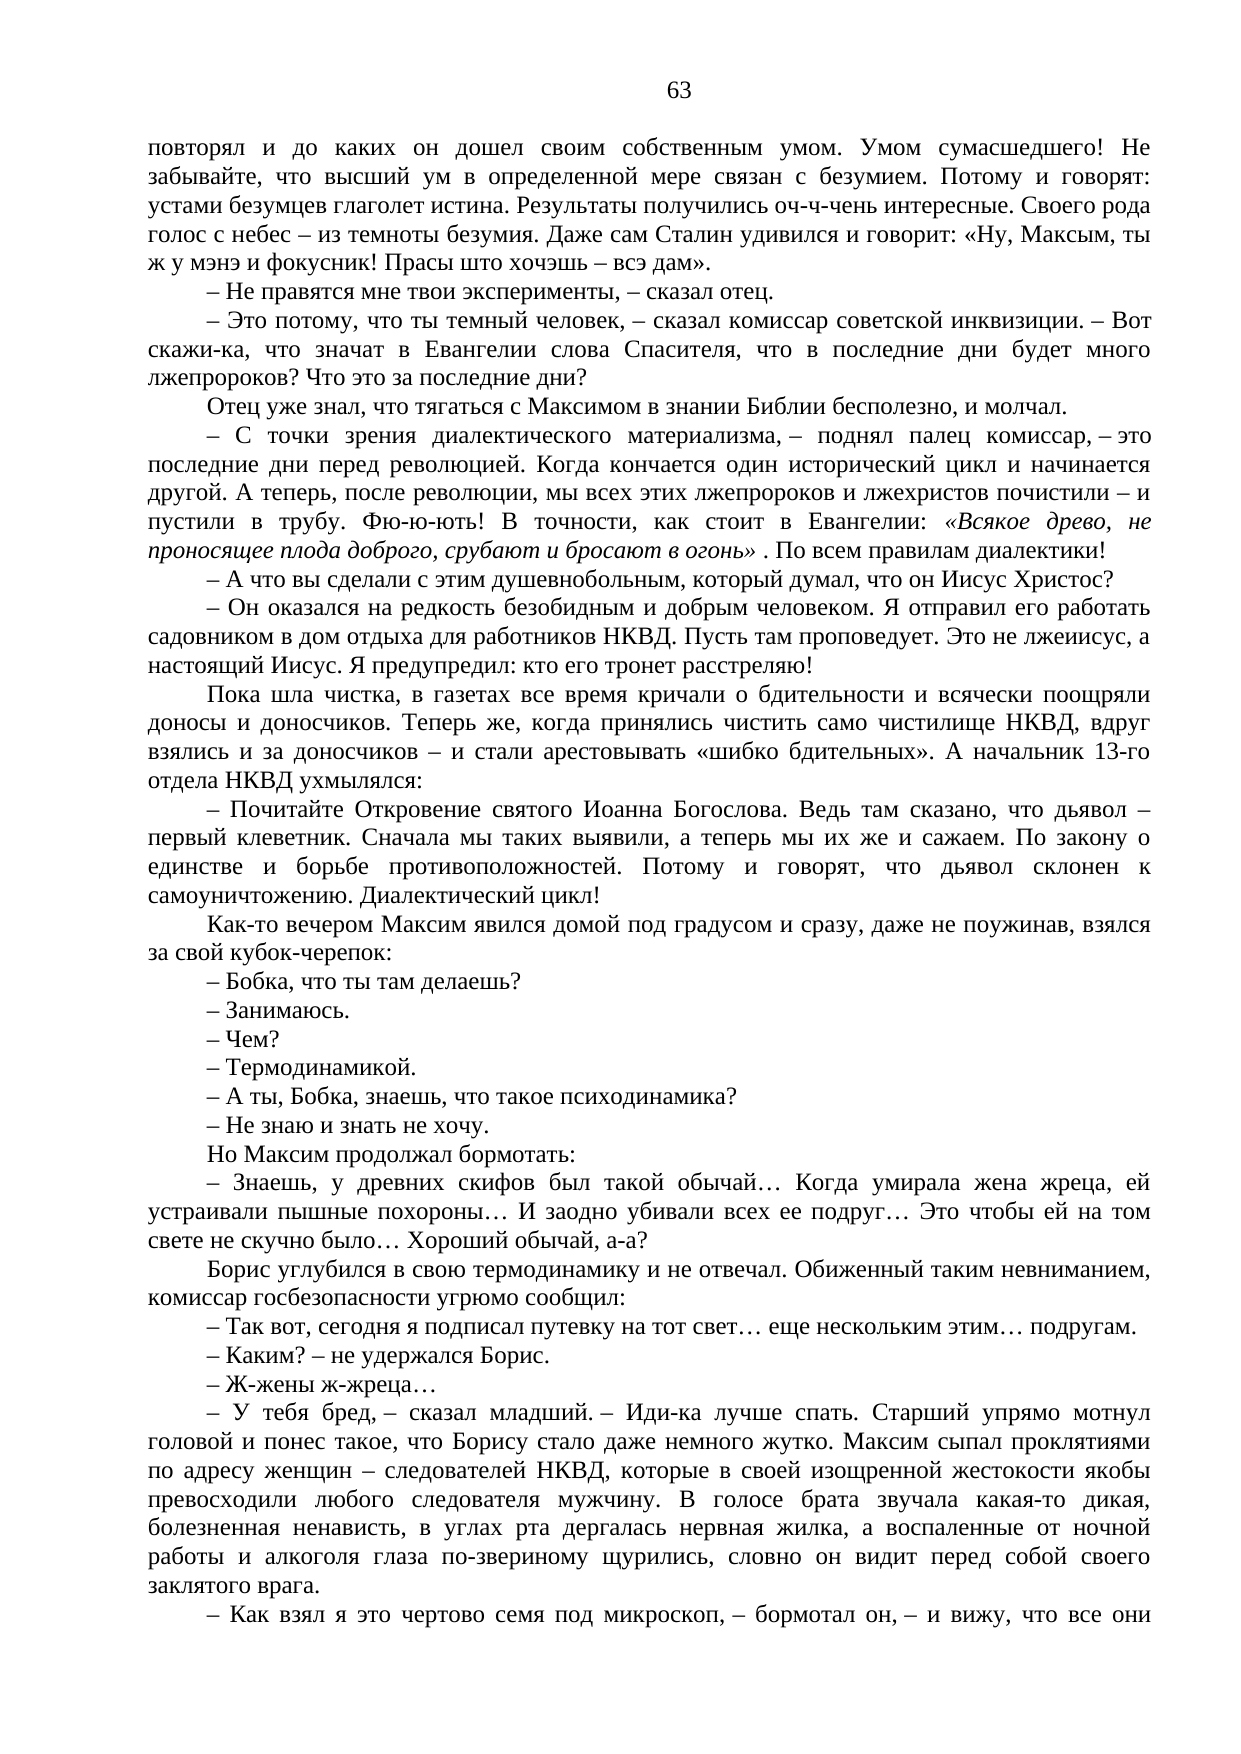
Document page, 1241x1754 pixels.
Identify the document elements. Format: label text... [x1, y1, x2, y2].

text – Занимаюсь. [148, 995, 1152, 1024]
text – Не правятся мне твои эксперименты, – сказал отец. [148, 276, 1152, 305]
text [148, 1599, 1152, 1627]
text – С точки зрения диалектического материализма, – поднял палец комиссар, – это последние дни перед революцией. Когда кончается один исторический цикл и начинается другой. А теперь, после революции, мы всех этих лжепророков и лжехристов почистили – и пустили в трубу. Фю-ю-ють! В точности, как стоит в Евангелии: «Всякое древо, не проносящее плода доброго, срубают и бросают в огонь» . По всем правилам диалектики! [148, 420, 1152, 564]
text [148, 132, 1152, 276]
text – Так вот, сегодня я подписал путевку на тот свет… еще нескольким этим… подругам. [148, 1311, 1152, 1340]
text – Почитайте Откровение святого Иоанна Богослова. Ведь там сказано, что дьявол – первый клеветник. Сначала мы таких выявили, а теперь мы их же и сажаем. По закону о единстве и борьбе противоположностей. Потому и говорят, что дьявол склонен к самоуничтожению. Диалектический цикл! [148, 794, 1152, 909]
text – Знаешь, у древних скифов был такой обычай… Когда умирала жена жреца, ей устраивали пышные похороны… И заодно убивали всех ее подруг… Это чтобы ей на том свете не скучно было… Хороший обычай, а-а? [148, 1167, 1152, 1254]
text Как-то вечером Максим явился домой под градусом и сразу, даже не поужинав, взялся за свой кубок-черепок: [148, 909, 1152, 966]
text – Ж-жены ж-жреца… [148, 1369, 1152, 1397]
text Отец уже знал, что тягаться с Максимом в знании Библии бесполезно, и молчал. [148, 391, 1152, 420]
text – Чем? [148, 1024, 1152, 1052]
text – Бобка, что ты там делаешь? [148, 966, 1152, 995]
text – Термодинамикой. [148, 1052, 1152, 1081]
text – Каким? – не удержался Борис. [148, 1340, 1152, 1369]
text – А что вы сделали с этим душевнобольным, который думал, что он Иисус Христос? [148, 564, 1152, 592]
text Пока шла чистка, в газетах все время кричали о бдительности и всячески поощряли доносы и доносчиков. Теперь же, когда принялись чистить само чистилище НКВД, вдруг взялись и за доносчиков – и стали арестовывать «шибко бдительных». А начальник 13-го отдела НКВД ухмылялся: [148, 679, 1152, 794]
text Борис углубился в свою термодинамику и не отвечал. Обиженный таким невниманием, комиссар госбезопасности угрюмо сообщил: [148, 1254, 1152, 1311]
text – Он оказался на редкость безобидным и добрым человеком. Я отправил его работать садовником в дом отдыха для работников НКВД. Пусть там проповедует. Это не лжеиисус, а настоящий Иисус. Я предупредил: кто его тронет расстреляю! [148, 592, 1152, 679]
text – Не знаю и знать не хочу. [148, 1110, 1152, 1139]
text – Это потому, что ты темный человек, – сказал комиссар советской инквизиции. – Вот скажи-ка, что значат в Евангелии слова Спасителя, что в последние дни будет много лжепророков? Что это за последние дни? [148, 305, 1152, 391]
text Но Максим продолжал бормотать: [148, 1139, 1152, 1167]
text – А ты, Бобка, знаешь, что такое психодинамика? [148, 1081, 1152, 1110]
text – У тебя бред, – сказал младший. – Иди-ка лучше спать. Старший упрямо мотнул головой и понес такое, что Борису стало даже немного жутко. Максим сыпал проклятиями по адресу женщин – следователей НКВД, которые в своей изощренной жестокости якобы превосходили любого следователя мужчину. В голосе брата звучала какая-то дикая, болезненная ненависть, в углах рта дергалась нервная жилка, а воспаленные от ночной работы и алкоголя глаза по-звериному щурились, словно он видит перед собой своего заклятого врага. [148, 1397, 1152, 1599]
